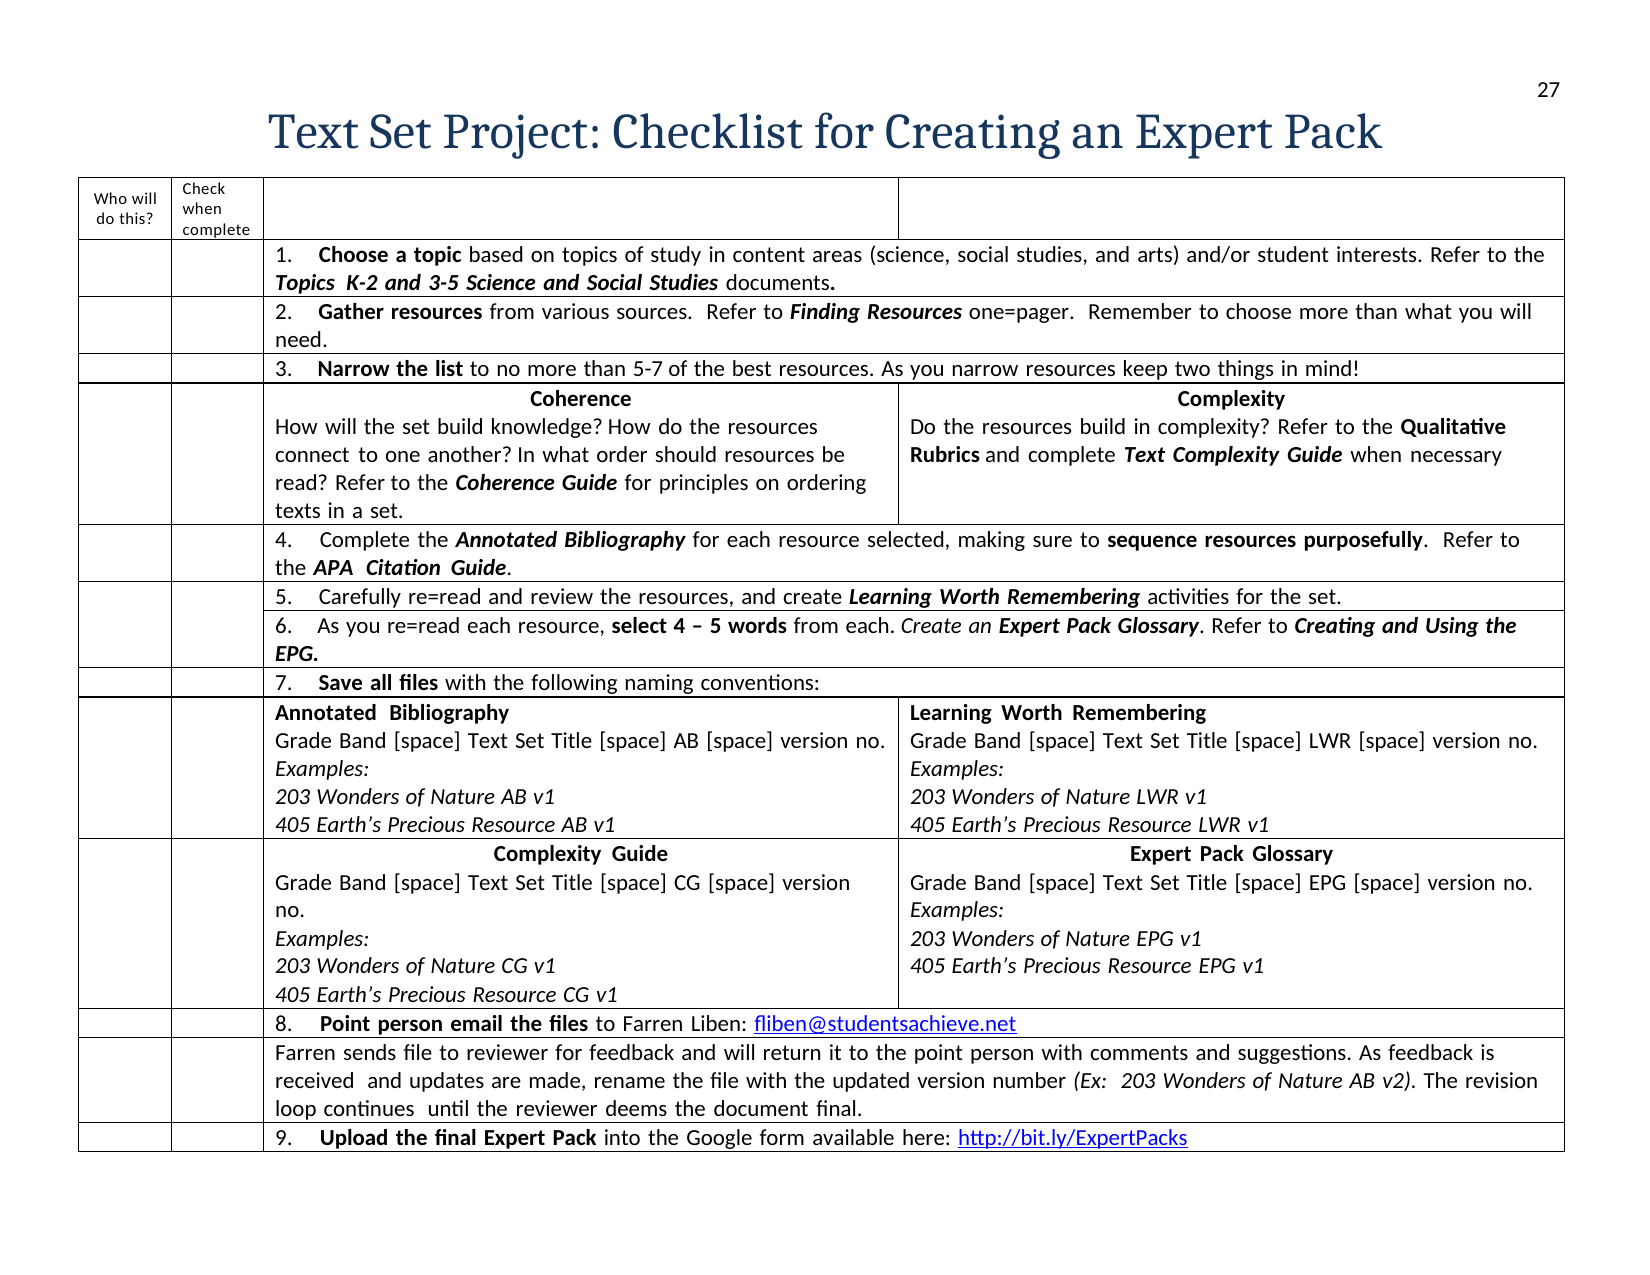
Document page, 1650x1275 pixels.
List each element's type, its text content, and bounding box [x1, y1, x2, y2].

table_cell [172, 582, 263, 667]
table_cell [172, 240, 263, 296]
table_cell [172, 698, 263, 838]
table_cell Coherence How will the set build knowledge? How do the resources connect to one another? In what order should resources be read? Refer to the Coherence Guide for principles on ordering texts in a set. [264, 384, 898, 524]
table_header Who will do this? [79, 178, 171, 239]
table_cell Expert Pack Glossary Grade Band [space] Text Set Title [space] EPG [space] version no. Examples: 203 Wonders of Nature EPG v1 405 Earth’s Precious Resource EPG v1 [899, 839, 1564, 1008]
table_cell [79, 354, 171, 382]
table_cell [172, 839, 263, 1008]
table_header Check when complete [172, 178, 263, 239]
table_cell [79, 839, 171, 1008]
table_cell [79, 1009, 171, 1037]
table_cell [172, 354, 263, 382]
table_cell [79, 240, 171, 296]
table_cell [79, 582, 171, 667]
table_cell 7. Save all files with the following naming conventions: [264, 668, 1564, 696]
table_cell 9. Upload the final Expert Pack into the Google form available here: http://bit.ly/ExpertPacks [264, 1123, 1564, 1151]
table_cell [79, 668, 171, 696]
table_cell Annotated Bibliography Grade Band [space] Text Set Title [space] AB [space] version no. Examples: 203 Wonders of Nature AB v1 405 Earth’s Precious Resource AB v1 [264, 698, 898, 838]
table_cell 4. Complete the Annotated Bibliography for each resource selected, making sure to sequence resources purposefully. Refer to the APA Citation Guide. [264, 525, 1564, 581]
table_cell [79, 297, 171, 353]
text Text Set Project: Checklist for Creating an Expert Pack [90, 103, 1560, 161]
table_cell [172, 384, 263, 524]
table_cell 1. Choose a topic based on topics of study in content areas (science, social studies, and arts) and/or student interests. Refer to the Topics K-2 and 3-5 Science and Social Studies documents. [264, 240, 1564, 296]
table_header [899, 178, 1564, 239]
table_cell [79, 698, 171, 838]
table_cell [172, 1009, 263, 1037]
table_cell [172, 668, 263, 696]
table_cell 3. Narrow the list to no more than 5-7 of the best resources. As you narrow resources keep two things in mind! [264, 354, 1564, 382]
table_cell [79, 384, 171, 524]
table_cell [172, 525, 263, 581]
table_cell [172, 1038, 263, 1122]
table_cell [79, 1038, 171, 1122]
table_cell [172, 1123, 263, 1151]
table_cell Complexity Guide Grade Band [space] Text Set Title [space] CG [space] version no. Examples: 203 Wonders of Nature CG v1 405 Earth’s Precious Resource CG v1 [264, 839, 898, 1008]
table_header [264, 178, 898, 239]
table_cell 6. As you re=read each resource, select 4 – 5 words from each. Create an Expert Pack Glossary. Refer to Creating and Using the EPG. [264, 611, 1564, 667]
table_cell Farren sends file to reviewer for feedback and will return it to the point person with comments and suggestions. As feedback is received and updates are made, rename the file with the updated version number (Ex: 203 Wonders of Nature AB v2). The revision loop continues until the reviewer deems the document final. [264, 1038, 1564, 1122]
table_cell 5. Carefully re=read and review the resources, and create Learning Worth Remembering activities for the set. [264, 582, 1564, 610]
table_cell 8. Point person email the files to Farren Liben: fliben@studentsachieve.net [264, 1009, 1564, 1037]
table_cell [79, 1123, 171, 1151]
table_cell [172, 297, 263, 353]
table_cell [79, 525, 171, 581]
table_cell Complexity Do the resources build in complexity? Refer to the Qualitative Rubrics and complete Text Complexity Guide when necessary [899, 384, 1564, 524]
table_cell 2. Gather resources from various sources. Refer to Finding Resources one=pager. Remember to choose more than what you will need. [264, 297, 1564, 353]
table_cell Learning Worth Remembering Grade Band [space] Text Set Title [space] LWR [space] version no. Examples: 203 Wonders of Nature LWR v1 405 Earth’s Precious Resource LWR v1 [899, 698, 1564, 838]
